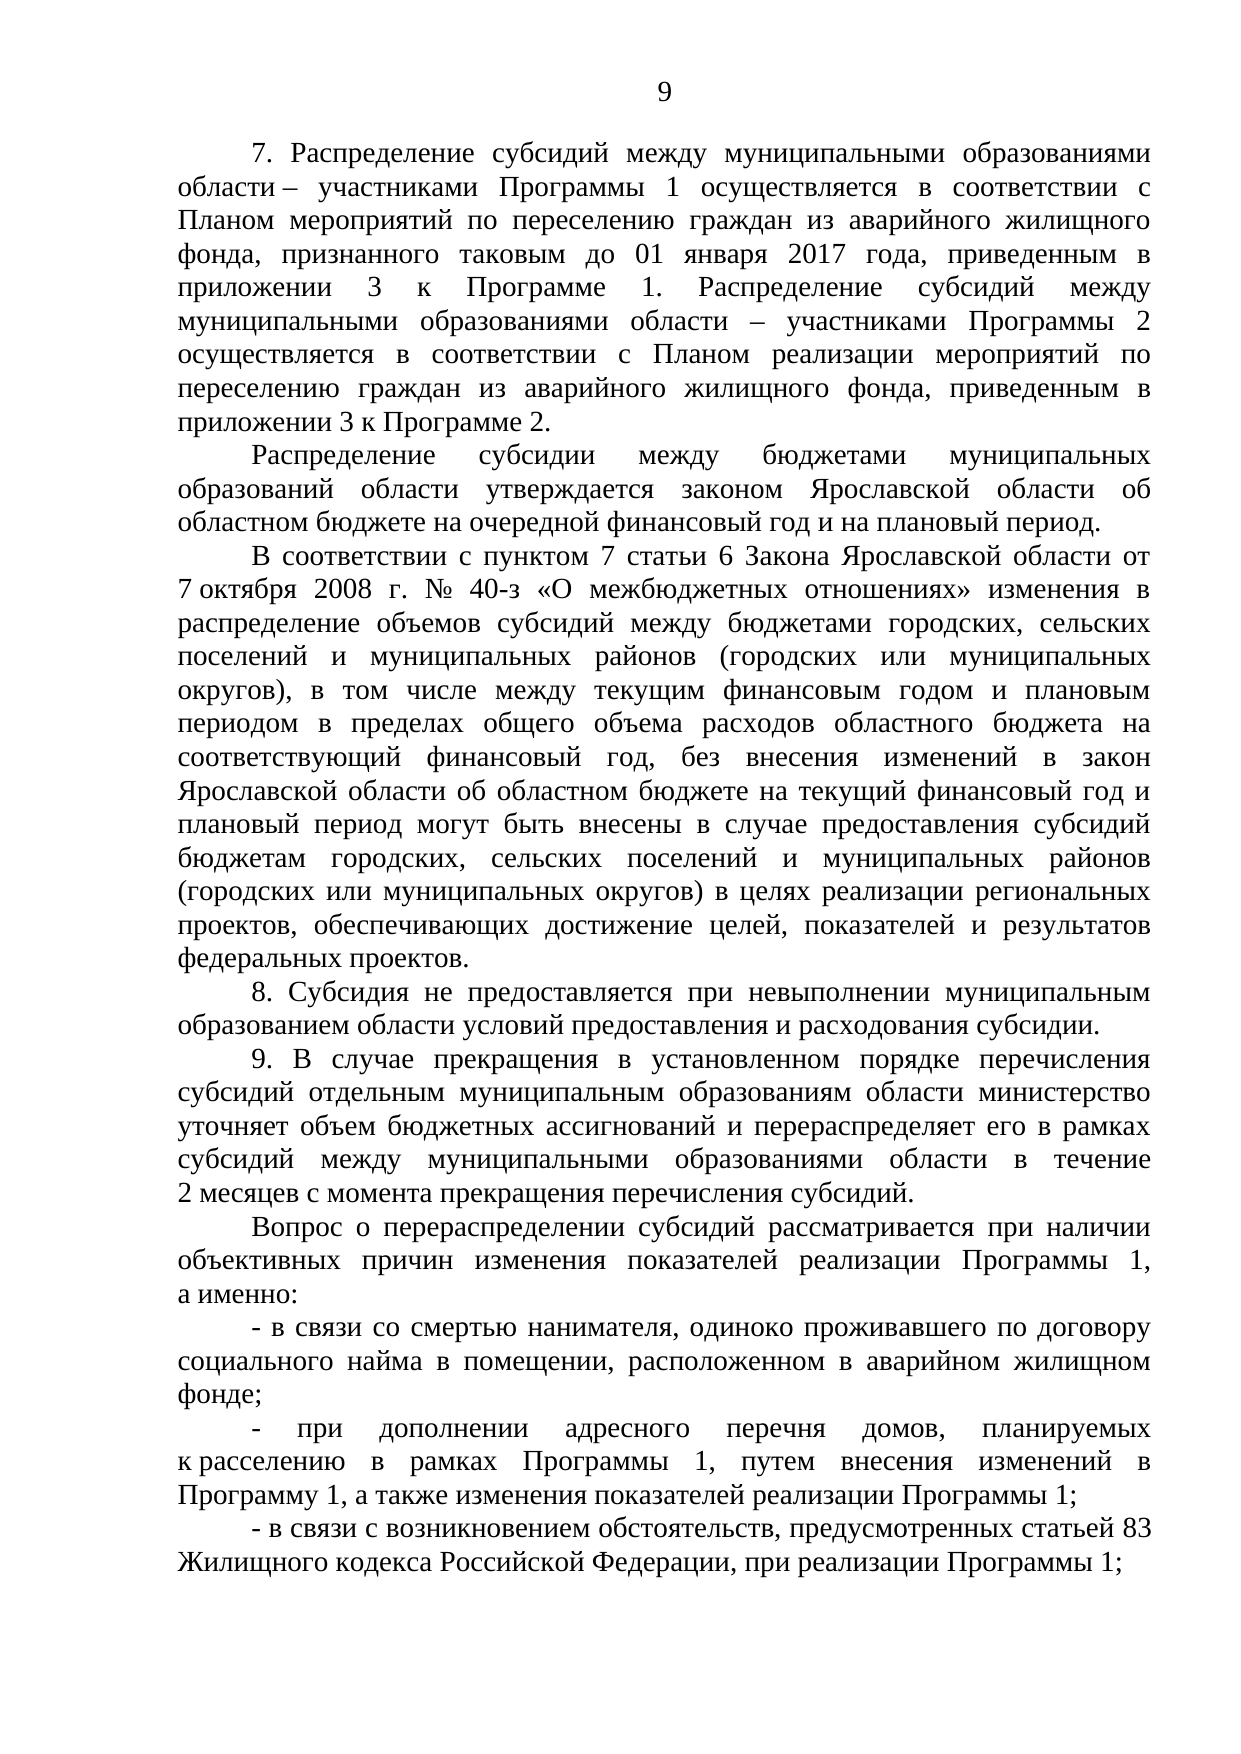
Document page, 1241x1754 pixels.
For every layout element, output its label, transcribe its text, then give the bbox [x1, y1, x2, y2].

text 9. В случае прекращения в установленном порядке перечисления субсидий отдельным муниципальным образованиям области министерство уточняет объем бюджетных ассигнований и перераспределяет его в рамках субсидий между муниципальными образованиями области в течение 2 месяцев с момента прекращения перечисления субсидий. [177, 1041, 1152, 1209]
text - в связи со смертью нанимателя, одиноко проживавшего по договору социального найма в помещении, расположенном в аварийном жилищном фонде; [177, 1309, 1152, 1410]
text Распределение субсидии между бюджетами муниципальных образований области утверждается законом Ярославской области об областном бюджете на очередной финансовый год и на плановый период. [177, 437, 1152, 538]
text - в связи с возникновением обстоятельств, предусмотренных статьей 83 Жилищного кодекса Российской Федерации, при реализации Программы 1; [177, 1511, 1152, 1578]
text 8. Субсидия не предоставляется при невыполнении муниципальным образованием области условий предоставления и расходования субсидии. [177, 974, 1152, 1041]
text Вопрос о перераспределении субсидий рассматривается при наличии объективных причин изменения показателей реализации Программы 1, а именно: [177, 1209, 1152, 1309]
text - при дополнении адресного перечня домов, планируемых к расселению в рамках Программы 1, путем внесения изменений в Программу 1, а также изменения показателей реализации Программы 1; [177, 1410, 1152, 1511]
text 7. Распределение субсидий между муниципальными образованиями области – участниками Программы 1 осуществляется в соответствии с Планом мероприятий по переселению граждан из аварийного жилищного фонда, признанного таковым до 01 января 2017 года, приведенным в приложении 3 к Программе 1. Распределение субсидий между муниципальными образованиями области – участниками Программы 2 осуществляется в соответствии с Планом реализации мероприятий по переселению граждан из аварийного жилищного фонда, приведенным в приложении 3 к Программе 2. [177, 135, 1152, 437]
text В соответствии с пунктом 7 статьи 6 Закона Ярославской области от 7 октября 2008 г. № 40-з «О межбюджетных отношениях» изменения в распределение объемов субсидий между бюджетами городских, сельских поселений и муниципальных районов (городских или муниципальных округов), в том числе между текущим финансовым годом и плановым периодом в пределах общего объема расходов областного бюджета на соответствующий финансовый год, без внесения изменений в закон Ярославской области об областном бюджете на текущий финансовый год и плановый период могут быть внесены в случае предоставления субсидий бюджетам городских, сельских поселений и муниципальных районов (городских или муниципальных округов) в целях реализации региональных проектов, обеспечивающих достижение целей, показателей и результатов федеральных проектов. [177, 538, 1152, 974]
